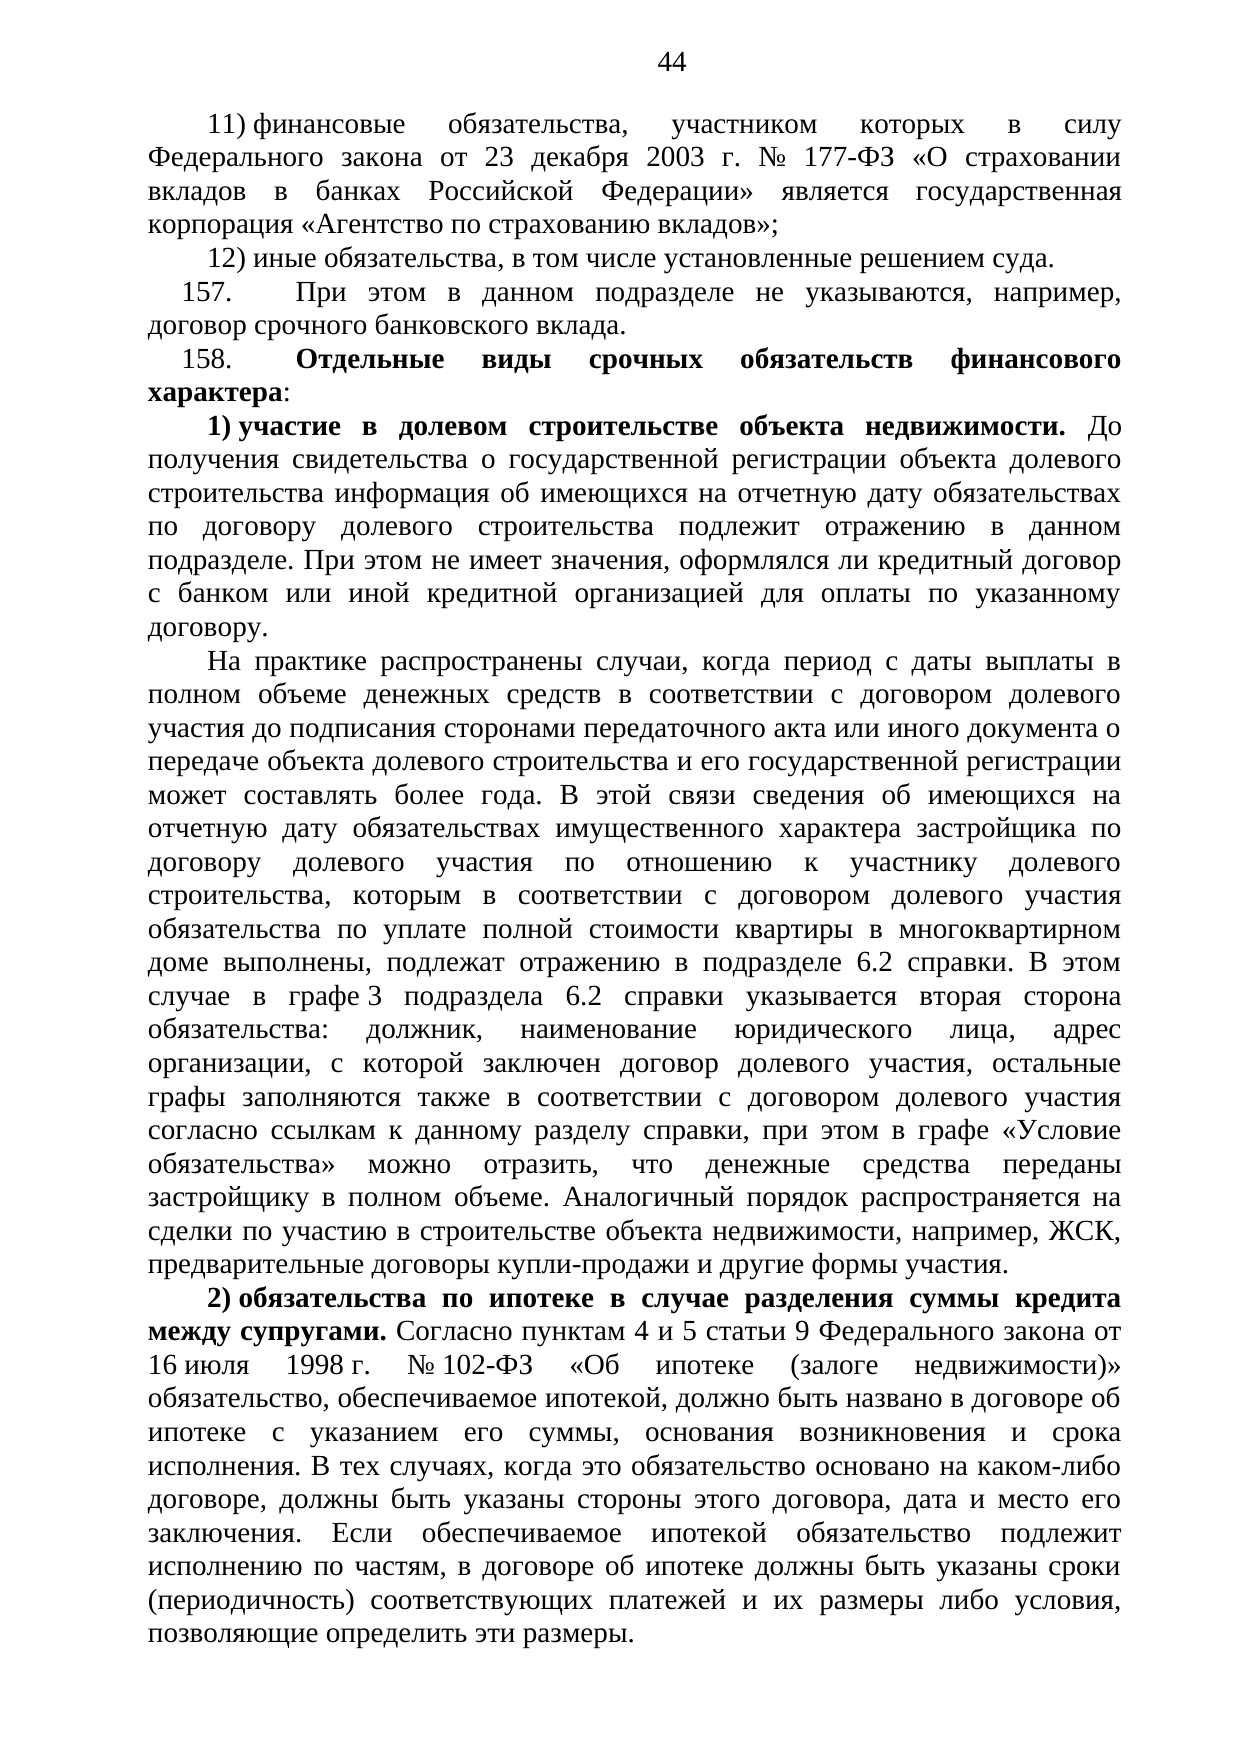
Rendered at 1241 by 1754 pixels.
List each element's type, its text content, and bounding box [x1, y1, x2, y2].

text На практике распространены случаи, когда период с даты выплаты в полном объеме денежных средств в соответствии с договором долевого участия до подписания сторонами передаточного акта или иного документа о передаче объекта долевого строительства и его государственной регистрации может составлять более года. В этой связи сведения об имеющихся на отчетную дату обязательствах имущественного характера застройщика по договору долевого участия по отношению к участнику долевого строительства, которым в соответствии с договором долевого участия обязательства по уплате полной стоимости квартиры в многоквартирном доме выполнены, подлежат отражению в подразделе 6.2 справки. В этом случае в графе 3 подраздела 6.2 справки указывается вторая сторона обязательства: должник, наименование юридического лица, адрес организации, с которой заключен договор долевого участия, остальные графы заполняются также в соответствии с договором долевого участия согласно ссылкам к данному разделу справки, при этом в графе «Условие обязательства» можно отразить, что денежные средства переданы застройщику в полном объеме. Аналогичный порядок распространяется на сделки по участию в строительстве объекта недвижимости, например, ЖСК, предварительные договоры купли-продажи и другие формы участия. [148, 643, 1122, 1280]
text 12) иные обязательства, в том числе установленные решением суда. [148, 240, 1122, 274]
list 1) участие в долевом строительстве объекта недвижимости. До получения свидетельства о государственной регистрации объекта долевого строительства информация об имеющихся на отчетную дату обязательствах по договору долевого строительства подлежит отражению в данном подразделе. При этом не имеет значения, оформлялся ли кредитный договор с банком или иной кредитной организацией для оплаты по указанному договору. [148, 408, 1122, 643]
text 11) финансовые обязательства, участником которых в силу Федерального закона от 23 декабря 2003 г. № 177-ФЗ «О страховании вкладов в банках Российской Федерации» является государственная корпорация «Агентство по страхованию вкладов»; [148, 106, 1122, 240]
list При этом в данном подразделе не указываются, например, договор срочного банковского вклада. [148, 274, 1122, 341]
list Отдельные виды срочных обязательств финансового характера: [148, 341, 1122, 408]
text 2) обязательства по ипотеке в случае разделения суммы кредита между супругами. Согласно пунктам 4 и 5 статьи 9 Федерального закона от 16 июля 1998 г. № 102-ФЗ «Об ипотеке (залоге недвижимости)» обязательство, обеспечиваемое ипотекой, должно быть названо в договоре об ипотеке с указанием его суммы, основания возникновения и срока исполнения. В тех случаях, когда это обязательство основано на каком-либо договоре, должны быть указаны стороны этого договора, дата и место его заключения. Если обеспечиваемое ипотекой обязательство подлежит исполнению по частям, в договоре об ипотеке должны быть указаны сроки (периодичность) соответствующих платежей и их размеры либо условия, позволяющие определить эти размеры. [148, 1280, 1122, 1649]
